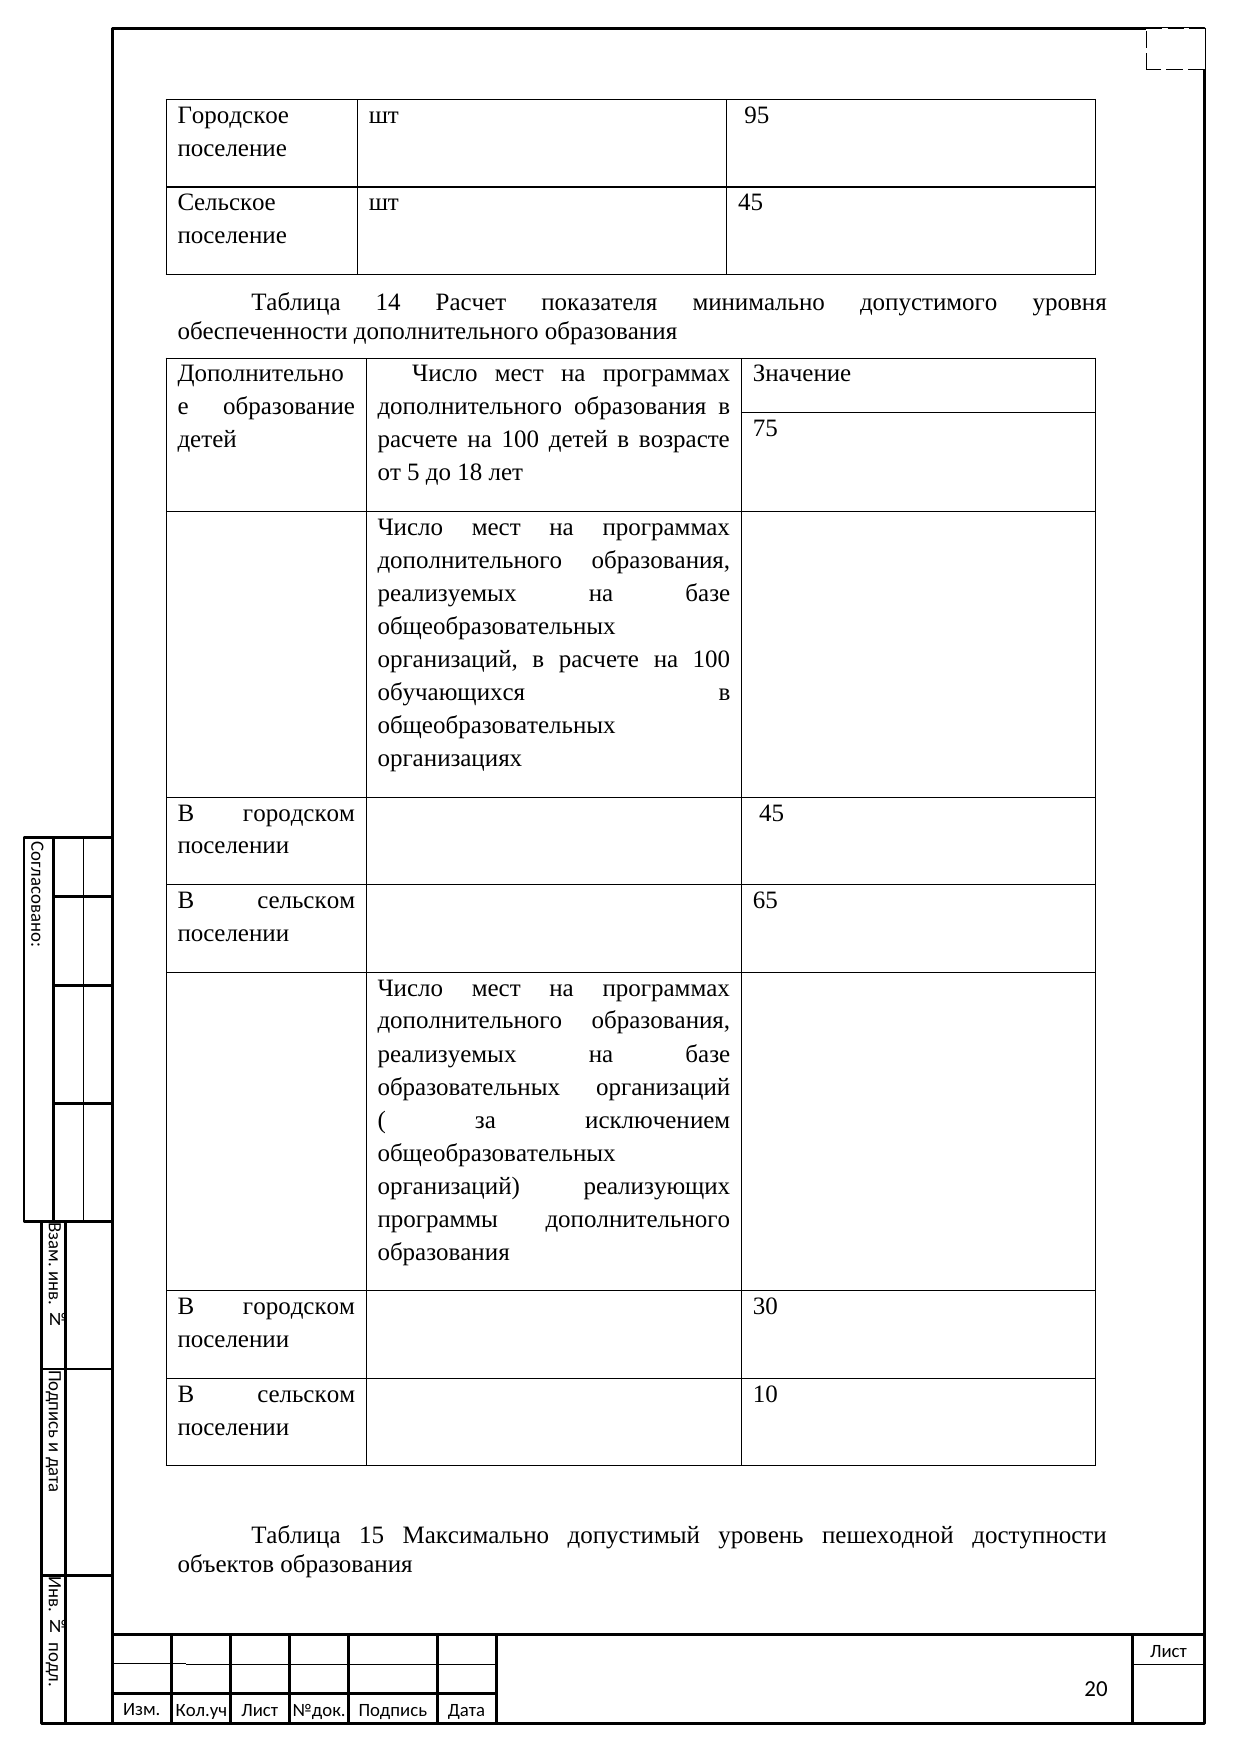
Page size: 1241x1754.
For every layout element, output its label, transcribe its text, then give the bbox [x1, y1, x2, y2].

table_cell 65 [742, 885, 1095, 972]
table_cell Сельское поселение [167, 188, 357, 274]
table_cell [167, 973, 366, 1290]
table_cell 95 [727, 100, 1095, 186]
table_cell [742, 512, 1095, 797]
table_cell 45 [727, 188, 1095, 274]
table_header Значение [742, 359, 1095, 412]
table_cell 30 [742, 1291, 1095, 1378]
table_header Дополнительное образование детей [167, 359, 366, 511]
table_cell В сельском поселении [167, 1379, 366, 1465]
table_cell шт [358, 100, 726, 186]
table_cell шт [358, 188, 726, 274]
table_cell 75 [742, 413, 1095, 511]
table_cell Число мест на программах дополнительного образования, реализуемых на базе общеобразовательных организаций, в расчете на 100 обучающихся в общеобразовательных организациях [367, 512, 741, 797]
table_cell [367, 1379, 741, 1465]
table_cell Городское поселение [167, 100, 357, 186]
table_cell В сельском поселении [167, 885, 366, 972]
table_cell [742, 973, 1095, 1290]
table_cell В городском поселении [167, 1291, 366, 1378]
table_cell 10 [742, 1379, 1095, 1465]
table_header Число мест на программах дополнительного образования в расчете на 100 детей в возрасте от 5 до 18 лет [367, 359, 741, 511]
table_cell Число мест на программах дополнительного образования, реализуемых на базе образовательных организаций ( за исключением общеобразовательных организаций) реализующих программы дополнительного образования [367, 973, 741, 1290]
table_cell [167, 512, 366, 797]
table_cell [367, 1291, 741, 1378]
text Таблица 15 Максимально допустимый уровень пешеходной доступности объектов образования [177, 1520, 1107, 1577]
table_cell В городском поселении [167, 798, 366, 884]
table_cell [367, 885, 741, 972]
table_cell 45 [742, 798, 1095, 884]
table_cell [367, 798, 741, 884]
text Таблица 14 Расчет показателя минимально допустимого уровня обеспеченности дополнительного образования [177, 287, 1107, 345]
